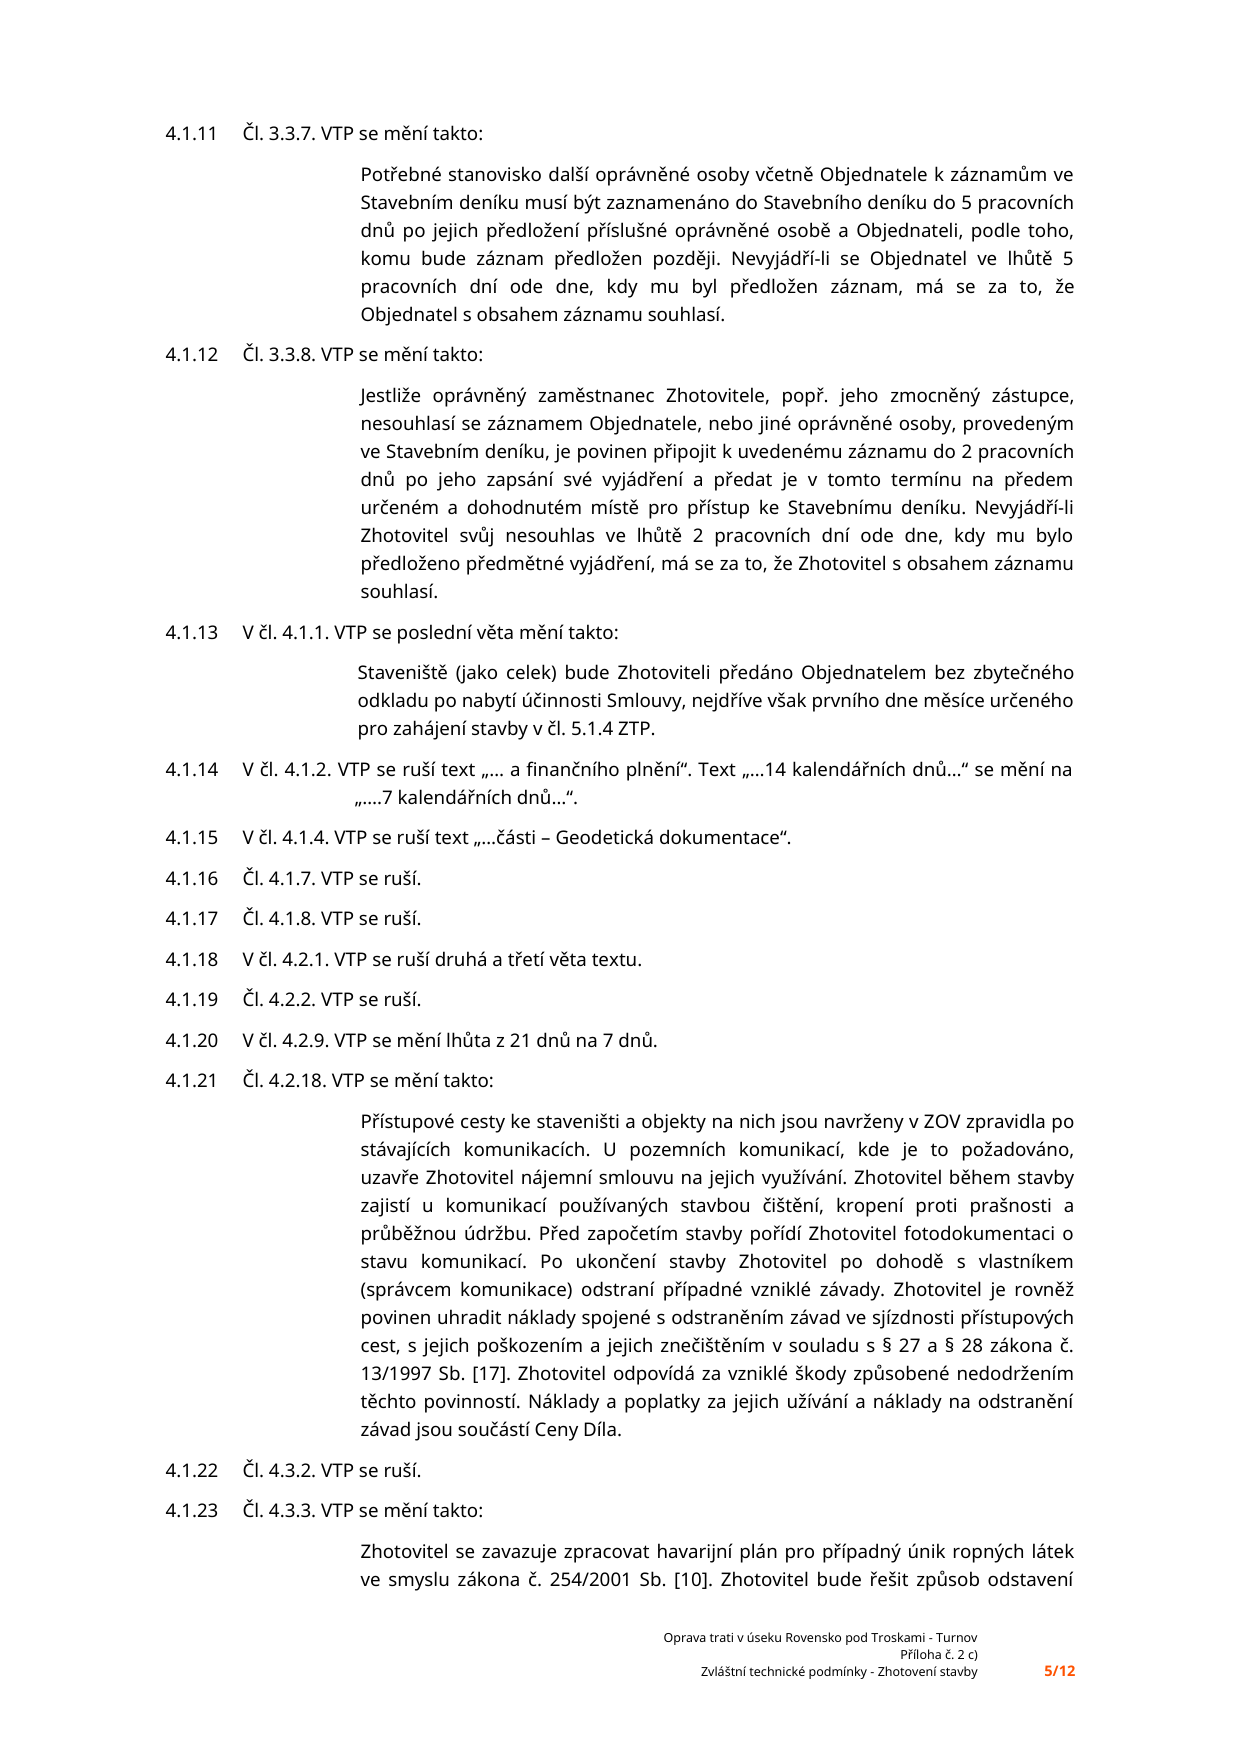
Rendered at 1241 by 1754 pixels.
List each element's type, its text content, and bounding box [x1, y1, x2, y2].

list Staveniště (jako celek) bude Zhotoviteli předáno Objednatelem bez zbytečného odkladu po nabytí účinnosti Smlouvy, nejdříve však prvního dne měsíce určeného pro zahájení stavby v čl. 5.1.4 ZTP. [357, 659, 1075, 741]
text V čl. 4.1.2. VTP se ruší text „… a finančního plnění“. Text „…14 kalendářních dnů…“ se mění na „….7 kalendářních dnů…“. [165, 756, 1075, 809]
text Čl. 3.3.8. VTP se mění takto: [165, 342, 1075, 367]
text Čl. 4.1.8. VTP se ruší. [165, 906, 1075, 931]
text V čl. 4.2.9. VTP se mění lhůta z 21 dnů na 7 dnů. [165, 1027, 1075, 1053]
text Čl. 4.3.3. VTP se mění takto: [165, 1497, 1075, 1523]
text Čl. 4.3.2. VTP se ruší. [165, 1457, 1075, 1482]
text V čl. 4.2.1. VTP se ruší druhá a třetí věta textu. [165, 946, 1075, 972]
list V čl. 4.1.1. VTP se poslední věta mění takto: [165, 619, 1075, 644]
text Čl. 4.2.2. VTP se ruší. [165, 987, 1075, 1012]
text Čl. 4.1.7. VTP se ruší. [165, 865, 1075, 891]
list Potřebné stanovisko další oprávněné osoby včetně Objednatele k záznamům ve Stavebním deníku musí být zaznamenáno do Stavebního deníku do 5 pracovních dnů po jejich předložení příslušné oprávněné osobě a Objednateli, podle toho, komu bude záznam předložen později. Nevyjádří-li se Objednatel ve lhůtě 5 pracovních dní ode dne, kdy mu byl předložen záznam, má se za to, že Objednatel s obsahem záznamu souhlasí. [360, 161, 1075, 327]
list Přístupové cesty ke staveništi a objekty na nich jsou navrženy v ZOV zpravidla po stávajících komunikacích. U pozemních komunikací, kde je to požadováno, uzavře Zhotovitel nájemní smlouvu na jejich využívání. Zhotovitel během stavby zajistí u komunikací používaných stavbou čištění, kropení proti prašnosti a průběžnou údržbu. Před započetím stavby pořídí Zhotovitel fotodokumentaci o stavu komunikací. Po ukončení stavby Zhotovitel po dohodě s vlastníkem (správcem komunikace) odstraní případné vzniklé závady. Zhotovitel je rovněž povinen uhradit náklady spojené s odstraněním závad ve sjízdnosti přístupových cest, s jejich poškozením a jejich znečištěním v souladu s § 27 a § 28 zákona č. 13/1997 Sb. [17]. Zhotovitel odpovídá za vzniklé škody způsobené nedodržením těchto povinností. Náklady a poplatky za jejich užívání a náklady na odstranění závad jsou součástí Ceny Díla. [360, 1108, 1075, 1442]
list Jestliže oprávněný zaměstnanec Zhotovitele, popř. jeho zmocněný zástupce, nesouhlasí se záznamem Objednatele, nebo jiné oprávněné osoby, provedeným ve Stavebním deníku, je povinen připojit k uvedenému záznamu do 2 pracovních dnů po jeho zapsání své vyjádření a předat je v tomto termínu na předem určeném a dohodnutém místě pro přístup ke Stavebnímu deníku. Nevyjádří-li Zhotovitel svůj nesouhlas ve lhůtě 2 pracovních dní ode dne, kdy mu bylo předloženo předmětné vyjádření, má se za to, že Zhotovitel s obsahem záznamu souhlasí. [360, 382, 1075, 604]
text Čl. 3.3.7. VTP se mění takto: [165, 121, 1075, 146]
text V čl. 4.1.4. VTP se ruší text „…části – Geodetická dokumentace“. [165, 824, 1075, 850]
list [360, 1538, 1075, 1592]
text Čl. 4.2.18. VTP se mění takto: [165, 1068, 1075, 1093]
